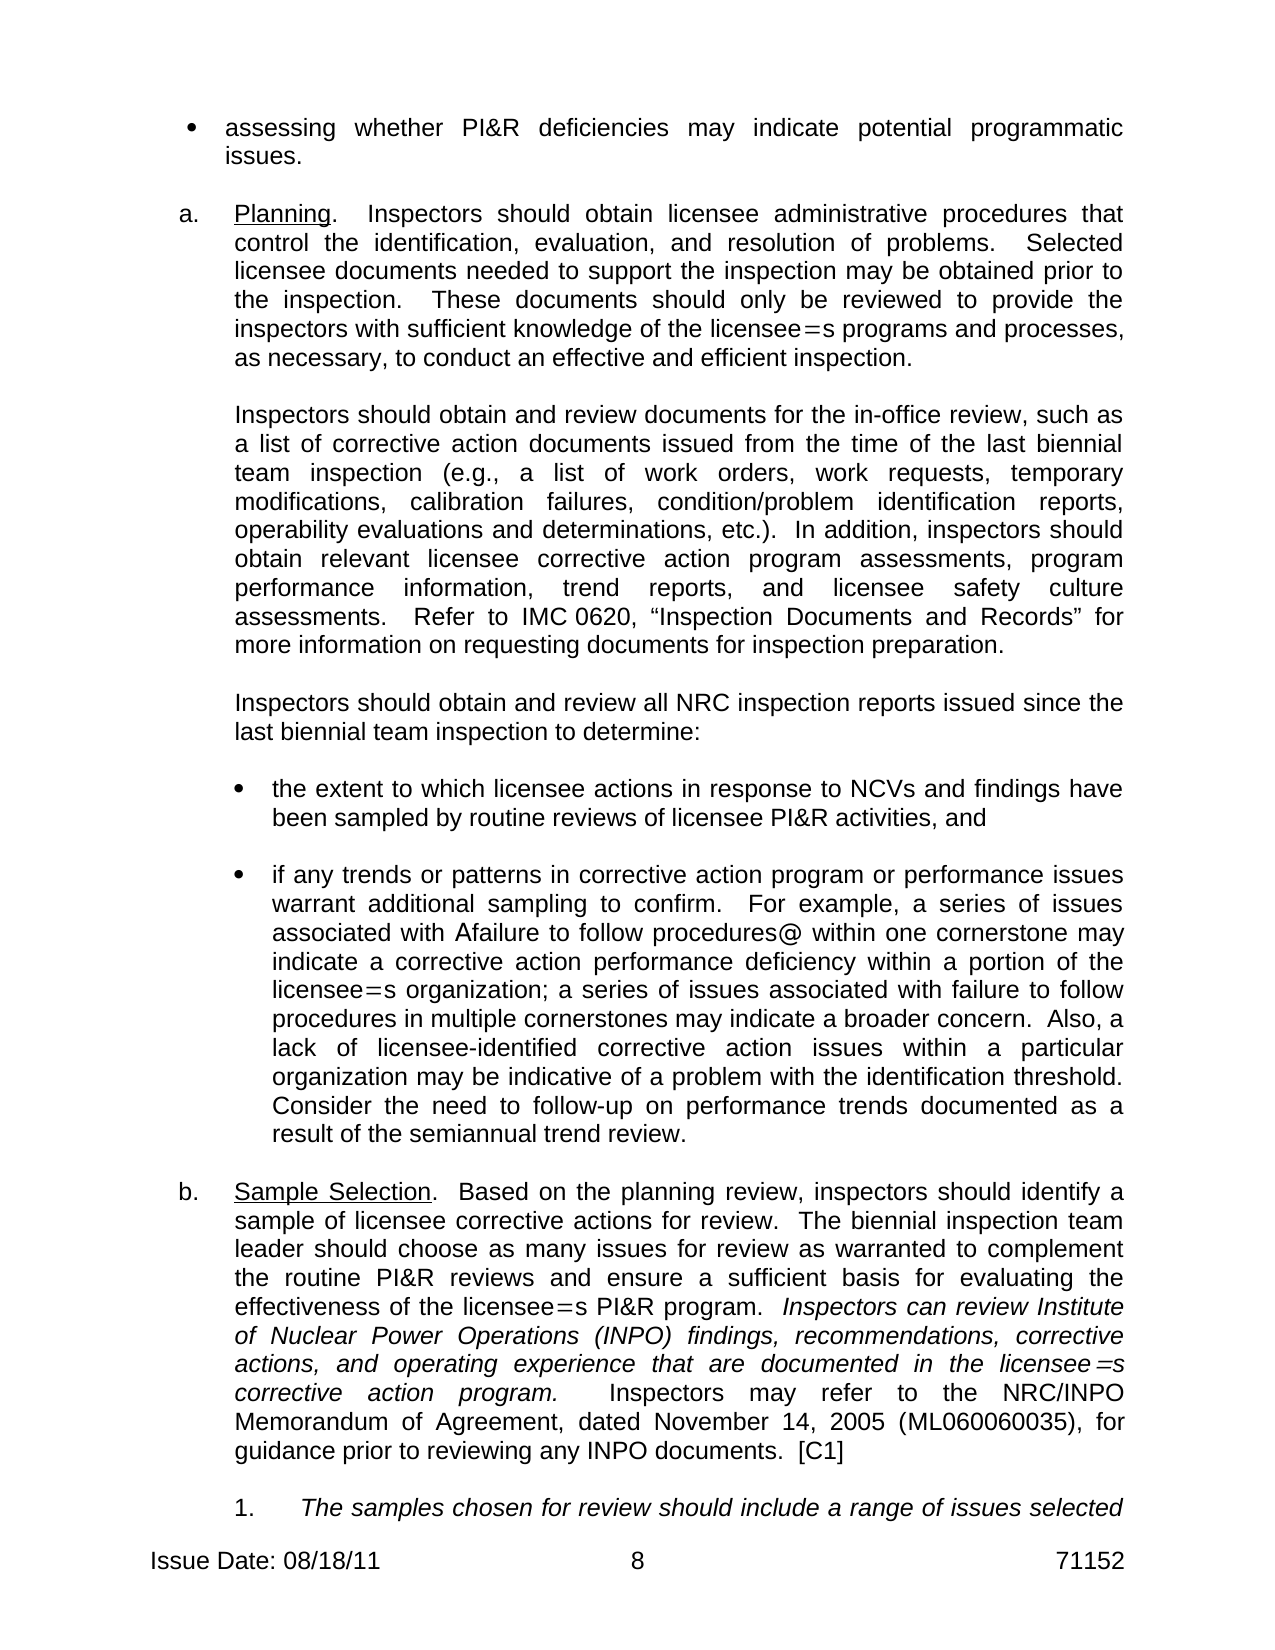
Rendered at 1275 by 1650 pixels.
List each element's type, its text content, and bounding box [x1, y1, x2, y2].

text b. Sample Selection. Based on the planning review, inspectors should identify a sample of licensee corrective actions for review. The biennial inspection team leader should choose as many issues for review as warranted to complement the routine PI&R reviews and ensure a sufficient basis for evaluating the effectiveness of the licensees PI&R program. Inspectors can review Institute of Nuclear Power Operations (INPO) findings, recommendations, corrective actions, and operating experience that are documented in the licensees corrective action program. Inspectors may refer to the NRC/INPO Memorandum of Agreement, dated November 14, 2005 (ML060060035), for guidance prior to reviewing any INPO documents. [C1] [178, 1177, 1125, 1465]
text Inspectors should obtain and review all NRC inspection reports issued since the last biennial team inspection to determine: [234, 688, 1125, 745]
text Inspectors should obtain and review documents for the in-office review, such as a list of corrective action documents issued from the time of the last biennial team inspection (e.g., a list of work orders, work requests, temporary modifications, calibration failures, condition/problem identification reports, operability evaluations and determinations, etc.). In addition, inspectors should obtain relevant licensee corrective action program assessments, program performance information, trend reports, and licensee safety culture assessments. Refer to IMC 0620, “Inspection Documents and Records” for more information on requesting documents for inspection preparation. [234, 400, 1125, 659]
text a. Planning. Inspectors should obtain licensee administrative procedures that control the identification, evaluation, and resolution of problems. Selected licensee documents needed to support the inspection may be obtained prior to the inspection. These documents should only be reviewed to provide the inspectors with sufficient knowledge of the licensees programs and processes, as necessary, to conduct an effective and efficient inspection. [178, 199, 1125, 371]
list the extent to which licensee actions in response to NCVs and findings have been sampled by routine reviews of licensee PI&R activities, and [234, 774, 1125, 832]
list assessing whether PI&R deficiencies may indicate potential programmatic issues. [187, 112, 1125, 170]
list if any trends or patterns in corrective action program or performance issues warrant additional sampling to confirm. For example, a series of issues associated with failure to follow procedures within one cornerstone may indicate a corrective action performance deficiency within a portion of the licensees organization; a series of issues associated with failure to follow procedures in multiple cornerstones may indicate a broader concern. Also, a lack of licensee-identified corrective action issues within a particular organization may be indicative of a problem with the identification threshold. Consider the need to follow-up on performance trends documented as a result of the semiannual trend review. [234, 860, 1125, 1148]
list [234, 1493, 1125, 1522]
